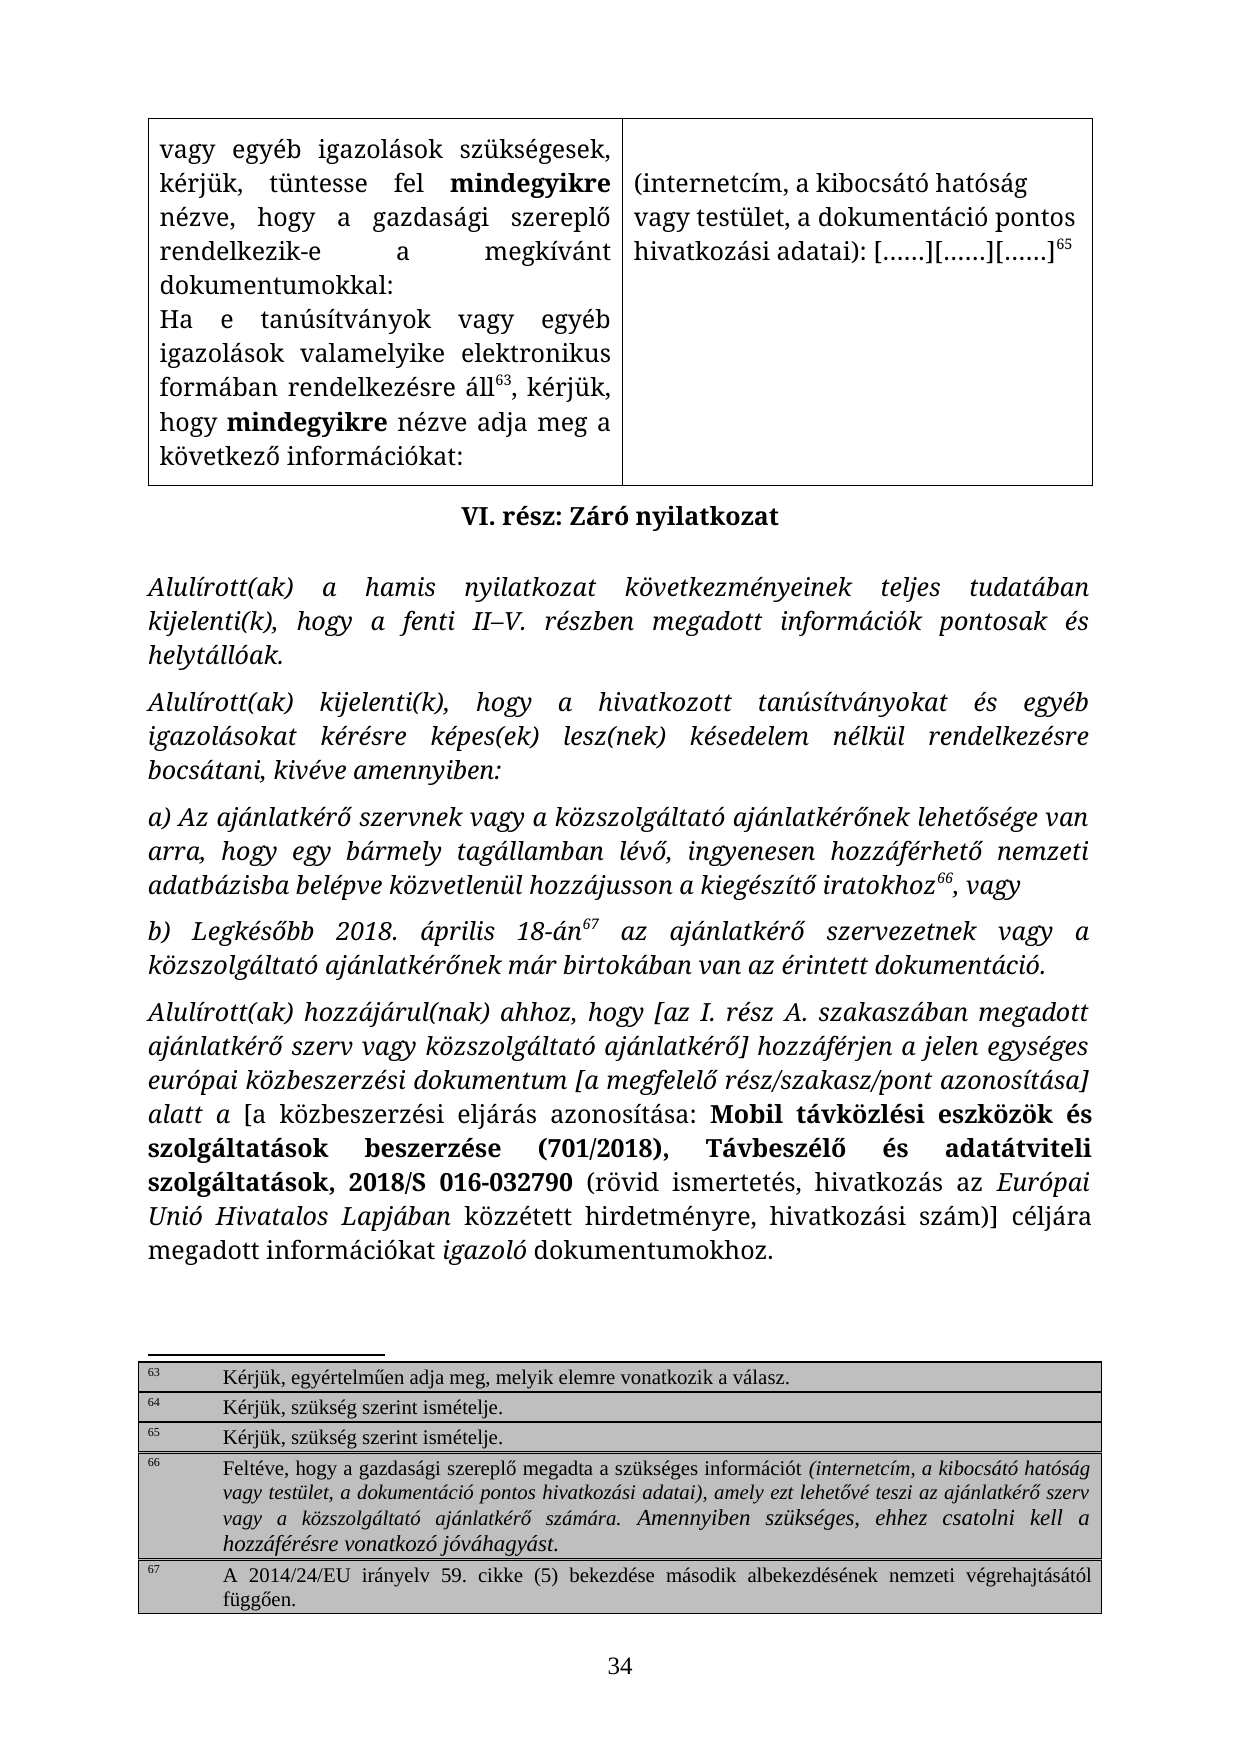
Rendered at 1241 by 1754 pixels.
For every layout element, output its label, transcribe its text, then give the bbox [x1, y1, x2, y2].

text a) Az ajánlatkérő szervnek vagy a közszolgáltató ajánlatkérőnek lehetősége van arra, hogy egy bármely tagállamban lévő, ingyenesen hozzáférhető nemzeti adatbázisba belépve közvetlenül hozzájusson a kiegészítő iratokhoz, vagy [148, 799, 1093, 901]
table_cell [623, 119, 1092, 485]
title VI. rész: Záró nyilatkozat [148, 498, 1093, 532]
text Alulírott(ak) hozzájárul(nak) ahhoz, hogy [az I. rész A. szakaszában megadott ajánlatkérő szerv vagy közszolgáltató ajánlatkérő] hozzáférjen a jelen egységes európai közbeszerzési dokumentum [a megfelelő rész/szakasz/pont azonosítása] alatt a [a közbeszerzési eljárás azonosítása: Mobil távközlési eszközök és szolgáltatások beszerzése (701/2018), Távbeszélő és adatátviteli szolgáltatások, 2018/S 016-032790 (rövid ismertetés, hivatkozás az Európai Unió Hivatalos Lapjában közzétett hirdetményre, hivatkozási szám)] céljára megadott információkat igazoló dokumentumokhoz. [148, 994, 1093, 1267]
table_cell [149, 119, 622, 485]
text Alulírott(ak) kijelenti(k), hogy a hivatkozott tanúsítványokat és egyéb igazolásokat kérésre képes(ek) lesz(nek) késedelem nélkül rendelkezésre bocsátani, kivéve amennyiben: [148, 684, 1093, 787]
text Alulírott(ak) a hamis nyilatkozat következményeinek teljes tudatában kijelenti(k), hogy a fenti II–V. részben megadott információk pontosak és helytállóak. [148, 570, 1093, 672]
text b) Legkésőbb 2018. április 18-án az ajánlatkérő szervezetnek vagy a közszolgáltató ajánlatkérőnek már birtokában van az érintett dokumentáció. [148, 914, 1093, 982]
